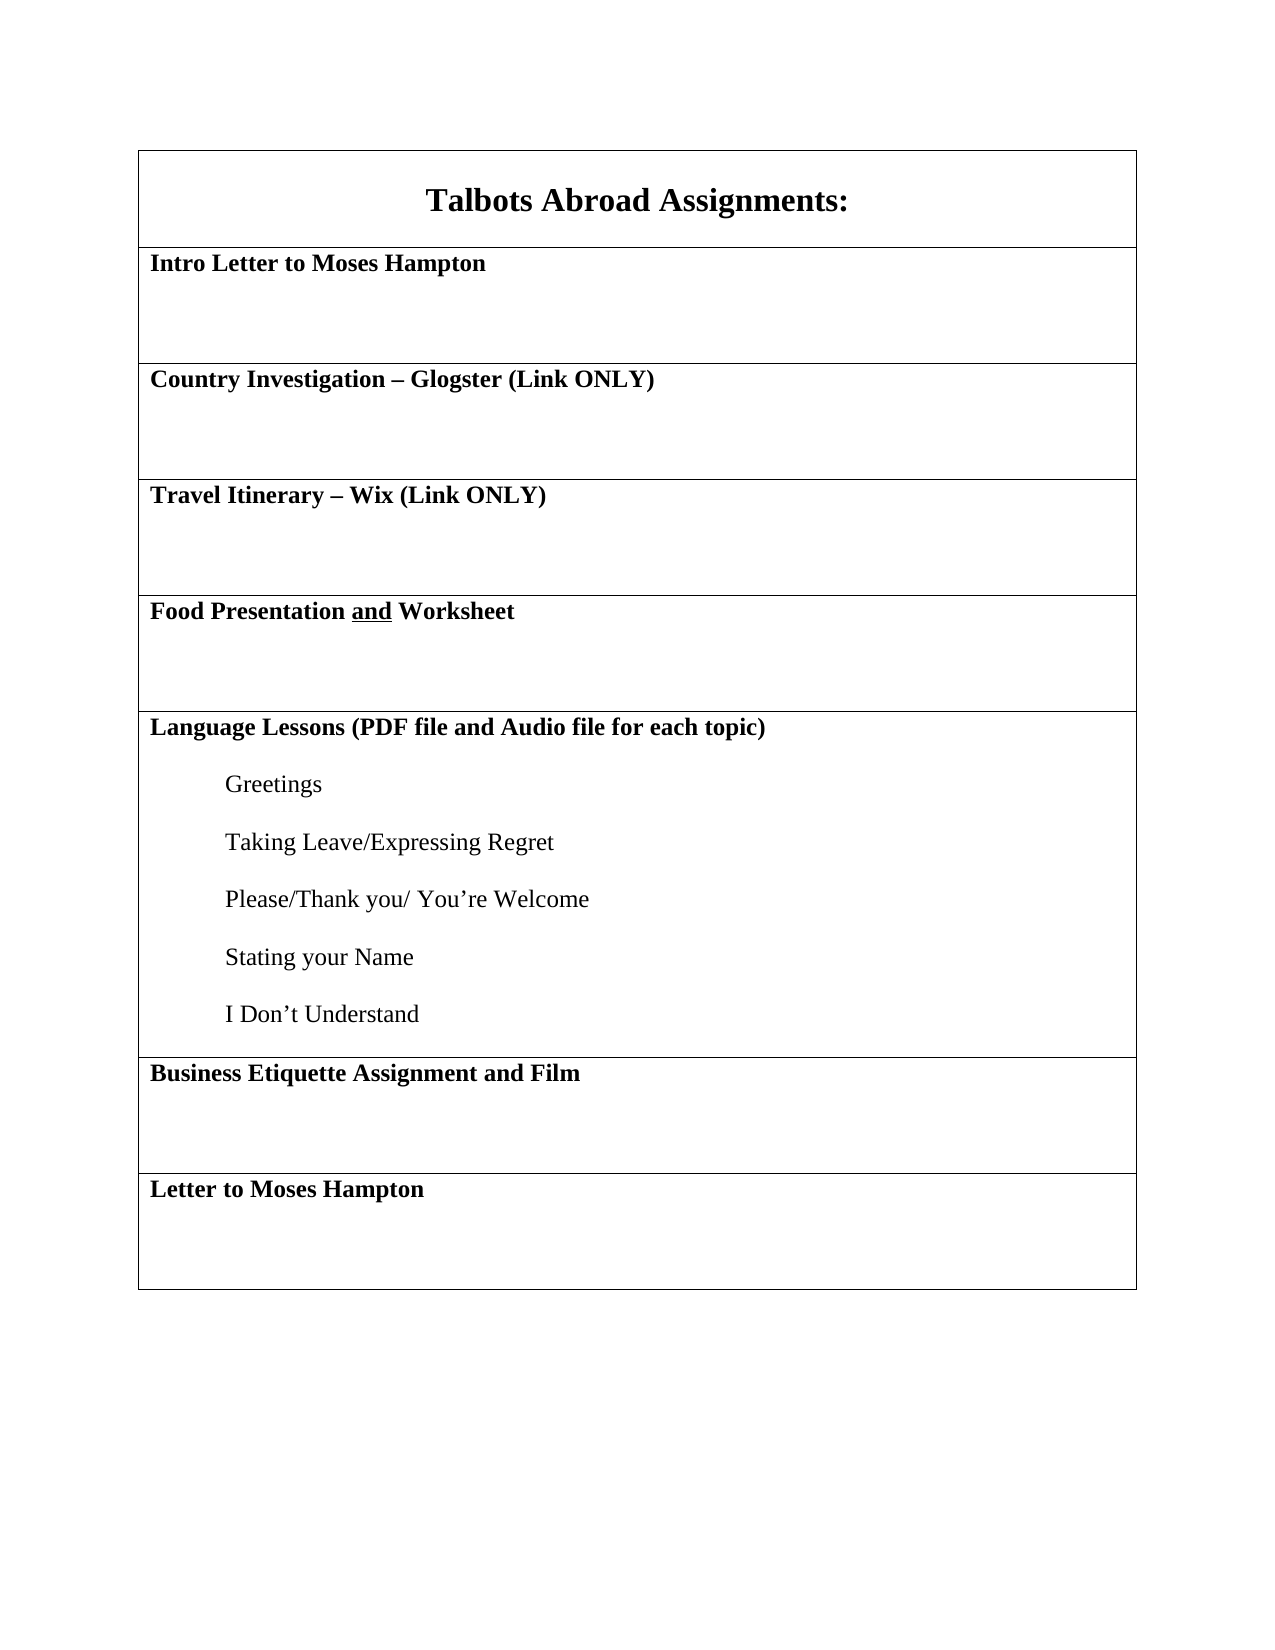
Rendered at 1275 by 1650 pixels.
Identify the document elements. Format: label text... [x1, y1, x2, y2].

table_cell Country Investigation – Glogster (Link ONLY) [139, 364, 1136, 479]
table_cell Travel Itinerary – Wix (Link ONLY) [139, 480, 1136, 595]
table_cell Business Etiquette Assignment and Film [139, 1058, 1136, 1173]
table_cell Intro Letter to Moses Hampton [139, 248, 1136, 363]
table_header Talbots Abroad Assignments: [139, 151, 1136, 247]
table_cell Letter to Moses Hampton [139, 1174, 1136, 1289]
table_cell Language Lessons (PDF file and Audio file for each topic) Greetings Taking Leave/Expressing Regret Please/Thank you/ You’re Welcome Stating your Name I Don’t Understand [139, 712, 1136, 1057]
table_cell Food Presentation and Worksheet [139, 596, 1136, 711]
